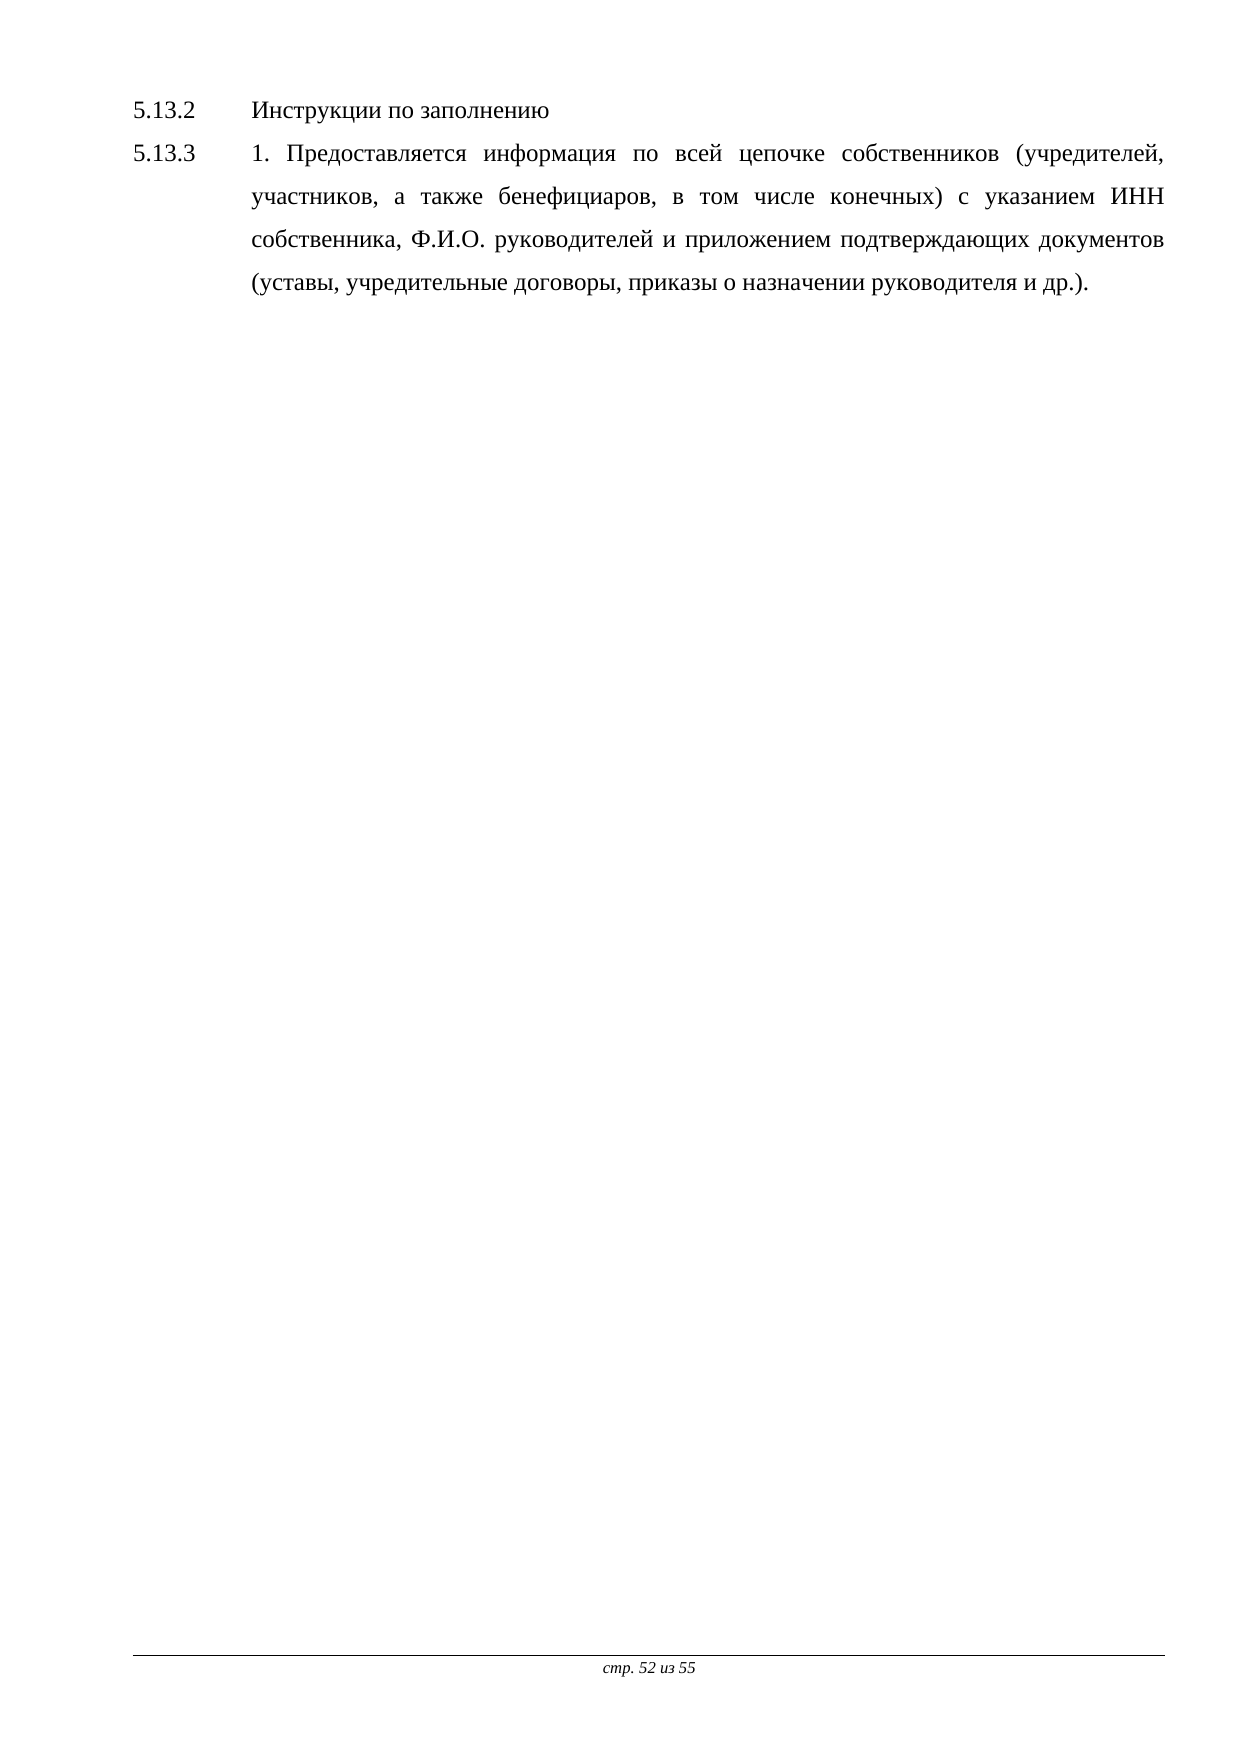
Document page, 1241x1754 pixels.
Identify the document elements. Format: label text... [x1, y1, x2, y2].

text 1. Предоставляется информация по всей цепочке собственников (учредителей, участников, а также бенефициаров, в том числе конечных) с указанием ИНН собственника, Ф.И.О. руководителей и приложением подтверждающих документов (уставы, учредительные договоры, приказы о назначении руководителя и др.). [133, 138, 1165, 296]
text Инструкции по заполнению [133, 95, 1165, 124]
